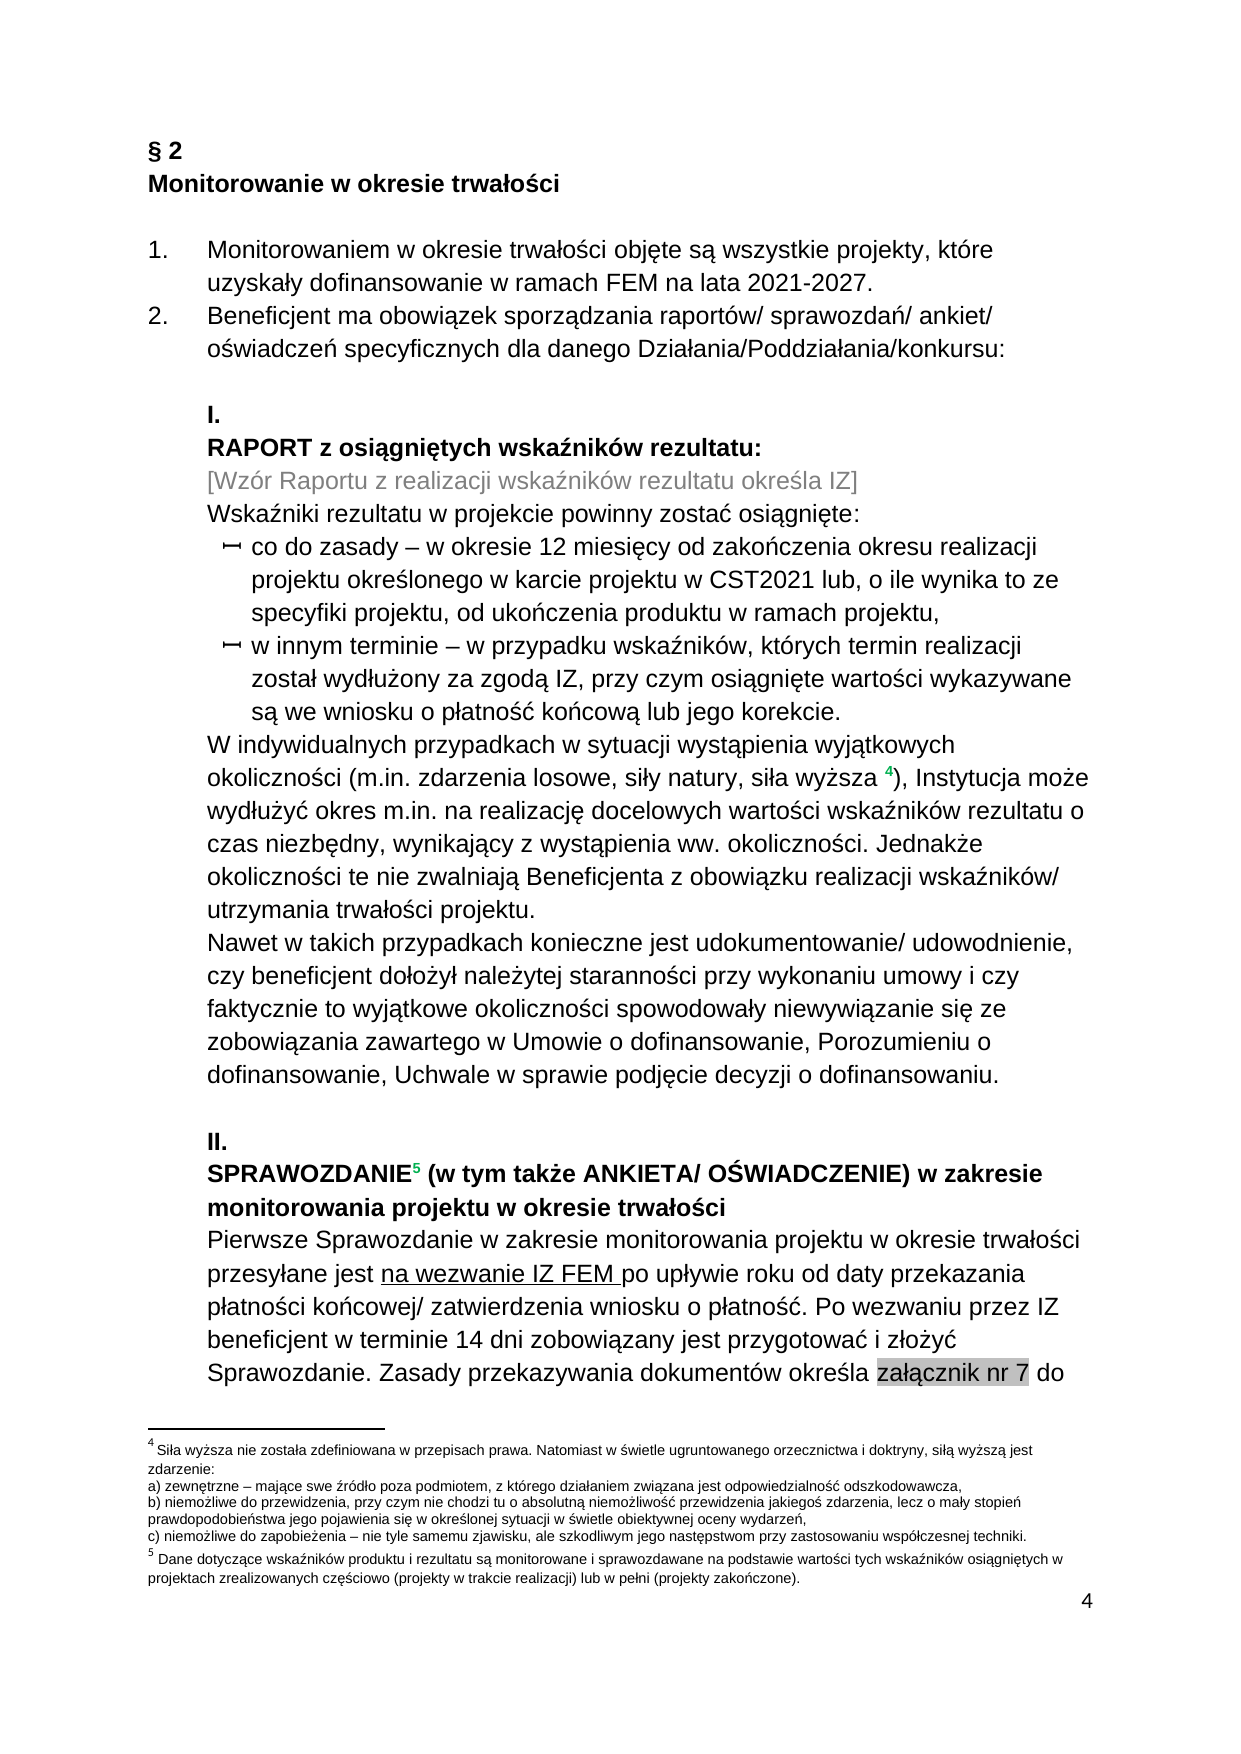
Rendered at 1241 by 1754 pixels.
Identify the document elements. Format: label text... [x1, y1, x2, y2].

list Beneficjent ma obowiązek sporządzania raportów/ sprawozdań/ ankiet/ oświadczeń specyficznych dla danego Działania/Poddziałania/konkursu: [148, 301, 1092, 363]
list Monitorowaniem w okresie trwałości objęte są wszystkie projekty, które uzyskały dofinansowanie w ramach FEM na lata 2021-2027. [148, 235, 1092, 297]
list co do zasady – w okresie 12 miesięcy od zakończenia okresu realizacji projektu określonego w karcie projektu w CST2021 lub, o ile wynika to ze specyfiki projektu, od ukończenia produktu w ramach projektu, [222, 532, 1092, 627]
list Wskaźniki rezultatu w projekcie powinny zostać osiągnięte: [207, 499, 1092, 528]
text Nawet w takich przypadkach konieczne jest udokumentowanie/ udowodnienie, czy beneficjent dołożył należytej staranności przy wykonaniu umowy i czy faktycznie to wyjątkowe okoliczności spowodowały niewywiązanie się ze zobowiązania zawartego w Umowie o dofinansowanie, Porozumieniu o dofinansowanie, Uchwale w sprawie podjęcie decyzji o dofinansowaniu. [207, 928, 1092, 1089]
text Monitorowanie w okresie trwałości [148, 169, 1092, 198]
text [207, 1226, 1092, 1386]
text W indywidualnych przypadkach w sytuacji wystąpienia wyjątkowych okoliczności (m.in. zdarzenia losowe, siły natury, siła wyższa ), Instytucja może wydłużyć okres m.in. na realizację docelowych wartości wskaźników rezultatu o czas niezbędny, wynikający z wystąpienia ww. okoliczności. Jednakże okoliczności te nie zwalniają Beneficjenta z obowiązku realizacji wskaźników/ utrzymania trwałości projektu. [207, 730, 1092, 924]
text II. [207, 1126, 1092, 1155]
list w innym terminie – w przypadku wskaźników, których termin realizacji został wydłużony za zgodą IZ, przy czym osiągnięte wartości wykazywane są we wniosku o płatność końcową lub jego korekcie. [222, 631, 1092, 726]
list RAPORT z osiągniętych wskaźników rezultatu: [207, 433, 1092, 462]
text SPRAWOZDANIE (w tym także ANKIETA/ OŚWIADCZENIE) w zakresie monitorowania projektu w okresie trwałości [207, 1159, 1092, 1221]
list I. [207, 400, 1092, 429]
list [Wzór Raportu z realizacji wskaźników rezultatu określa IZ] [207, 466, 1092, 495]
text § 2 [148, 136, 1092, 164]
